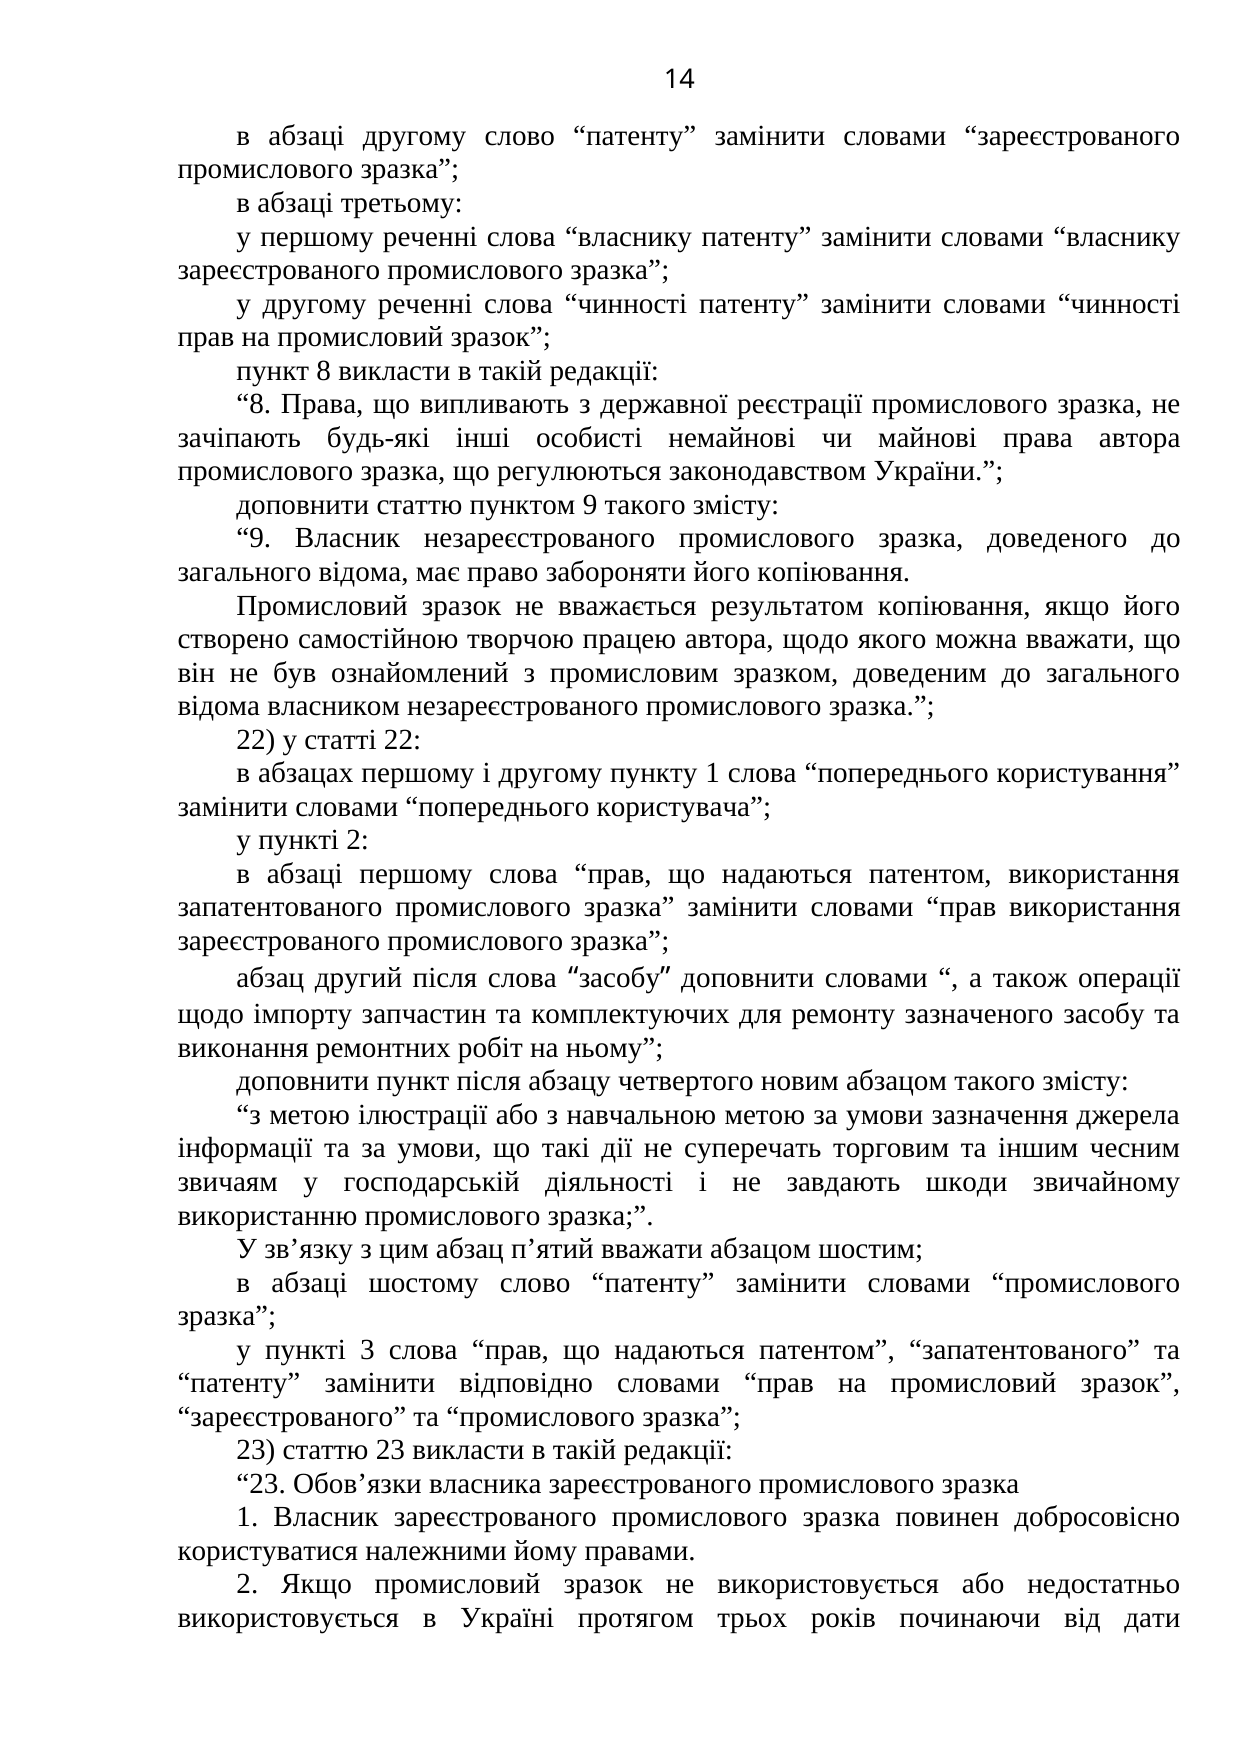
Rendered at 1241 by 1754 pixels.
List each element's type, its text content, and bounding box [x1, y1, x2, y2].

text в абзацах першому і другому пункту 1 слова “попереднього користування” замінити словами “попереднього користувача”; [177, 755, 1181, 822]
text доповнити пункт після абзацу четвертого новим абзацом такого змісту: [177, 1063, 1181, 1097]
text пункт 8 викласти в такій редакції: [177, 353, 1181, 386]
text “23. Обов’язки власника зареєстрованого промислового зразка [177, 1466, 1181, 1499]
text Промисловий зразок не вважається результатом копіювання, якщо його створено самостійною творчою працею автора, щодо якого можна вважати, що він не був ознайомлений з промисловим зразком, доведеним до загального відома власником незареєстрованого промислового зразка.”; [177, 588, 1181, 722]
text в абзаці другому слово “патенту” замінити словами “зареєстрованого промислового зразка”; [177, 118, 1181, 185]
text 1. Власник зареєстрованого промислового зразка повинен добросовісно користуватися належними йому правами. [177, 1499, 1181, 1567]
text в абзаці третьому: [177, 185, 1181, 219]
text в абзаці шостому слово “патенту” замінити словами “промислового зразка”; [177, 1265, 1181, 1332]
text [177, 1567, 1181, 1634]
text доповнити статтю пунктом 9 такого змісту: [177, 487, 1181, 521]
text “9. Власник незареєстрованого промислового зразка, доведеного до загального відома, має право забороняти його копіювання. [177, 521, 1181, 588]
text У зв’язку з цим абзац п’ятий вважати абзацом шостим; [177, 1231, 1181, 1265]
text у пункті 2: [177, 822, 1181, 856]
text “8. Права, що випливають з державної реєстрації промислового зразка, не зачіпають будь-які інші особисті немайнові чи майнові права автора промислового зразка, що регулюються законодавством України.”; [177, 386, 1181, 487]
text у пункті 3 слова “прав, що надаються патентом”, “запатентованого” та “патенту” замінити відповідно словами “прав на промисловий зразок”, “зареєстрованого” та “промислового зразка”; [177, 1332, 1181, 1432]
text в абзаці першому слова “прав, що надаються патентом, використання запатентованого промислового зразка” замінити словами “прав використання зареєстрованого промислового зразка”; [177, 856, 1181, 957]
text 22) у статті 22: [177, 722, 1181, 755]
text у першому реченні слова “власнику патенту” замінити словами “власнику зареєстрованого промислового зразка”; [177, 219, 1181, 286]
text 23) статтю 23 викласти в такій редакції: [177, 1432, 1181, 1466]
text у другому реченні слова “чинності патенту” замінити словами “чинності прав на промисловий зразок”; [177, 286, 1181, 353]
text “з метою ілюстрації або з навчальною метою за умови зазначення джерела інформації та за умови, що такі дії не суперечать торговим та іншим чесним звичаям у господарській діяльності і не завдають шкоди звичайному використанню промислового зразка;”. [177, 1097, 1181, 1231]
text абзац другий після слова “засобу” доповнити словами “, а також операції щодо імпорту запчастин та комплектуючих для ремонту зазначеного засобу та виконання ремонтних робіт на ньому”; [177, 957, 1181, 1063]
